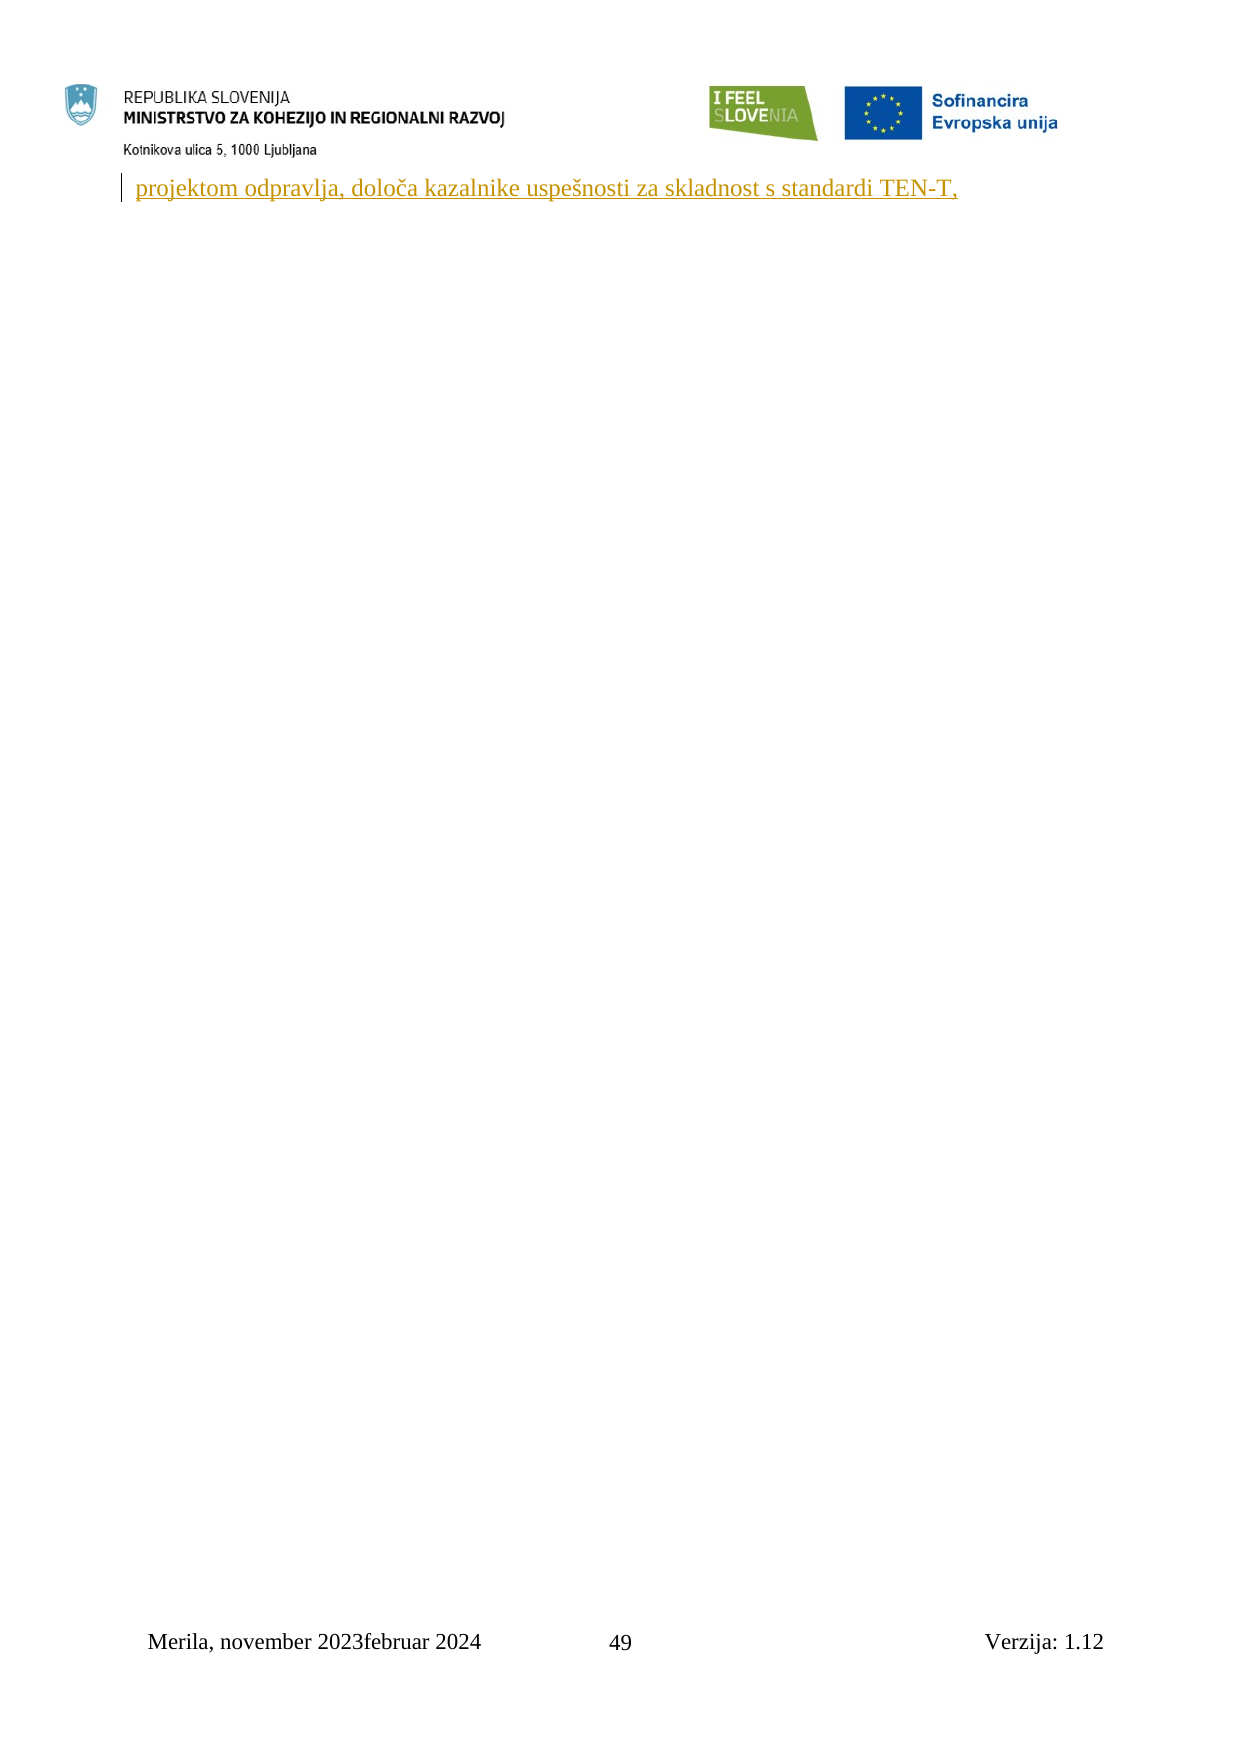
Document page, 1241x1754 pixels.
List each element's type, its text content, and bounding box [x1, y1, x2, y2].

list projekt prispeva k odpravi ozkega grla na cestnem oz. železniškem omrežju TEN-T in zagotavlja standarde TEN-T na omrežju, [135, 173, 1093, 202]
picture [64, 84, 1058, 158]
